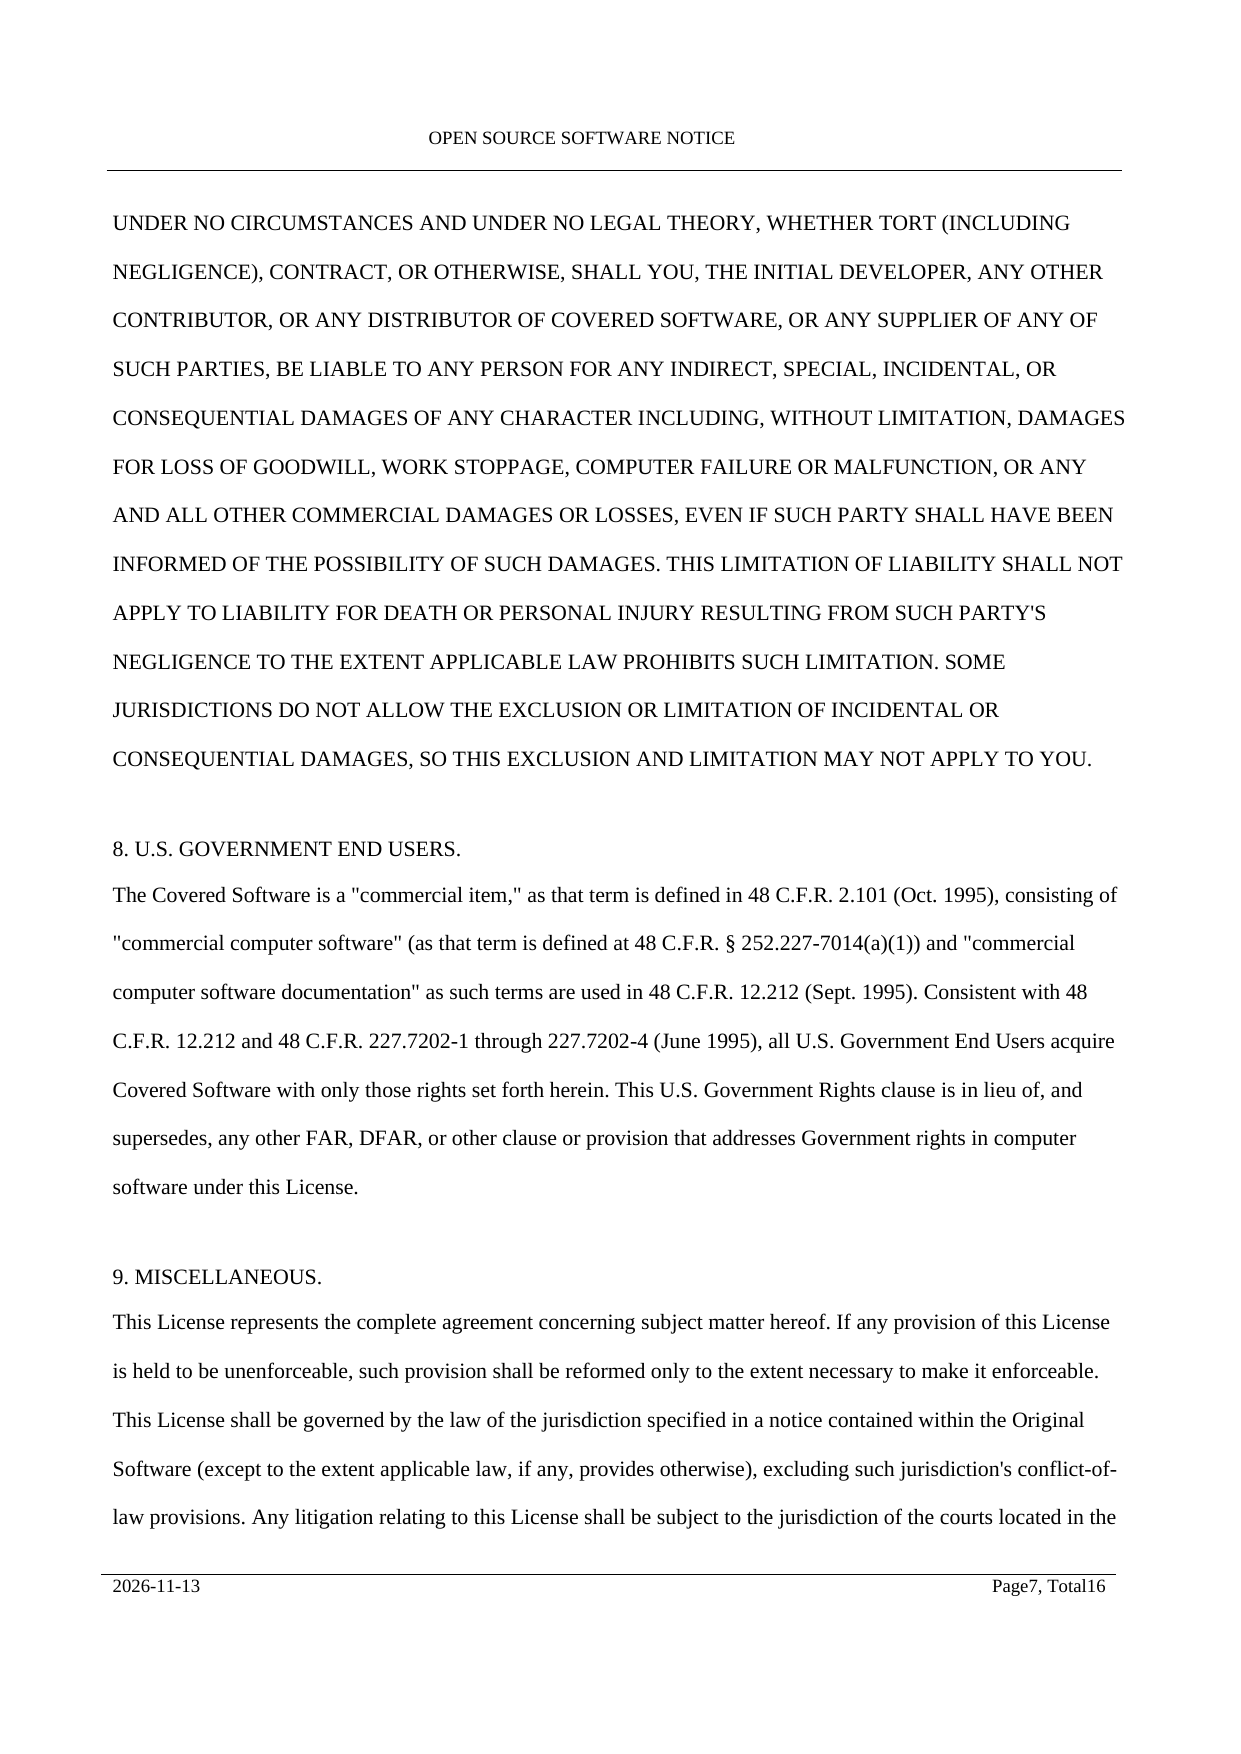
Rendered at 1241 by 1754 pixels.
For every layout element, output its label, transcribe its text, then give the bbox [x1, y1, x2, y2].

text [112, 1306, 1128, 1533]
text 9. MISCELLANEOUS. [112, 1261, 1128, 1293]
text 8. U.S. GOVERNMENT END USERS. [112, 833, 1128, 865]
text The Covered Software is a "commercial item," as that term is defined in 48 C.F.R. 2.101 (Oct. 1995), consisting of "commercial computer software" (as that term is defined at 48 C.F.R. § 252.227-7014(a)(1)) and "commercial computer software documentation" as such terms are used in 48 C.F.R. 12.212 (Sept. 1995). Consistent with 48 C.F.R. 12.212 and 48 C.F.R. 227.7202-1 through 227.7202-4 (June 1995), all U.S. Government End Users acquire Covered Software with only those rights set forth herein. This U.S. Government Rights clause is in lieu of, and supersedes, any other FAR, DFAR, or other clause or provision that addresses Government rights in computer software under this License. [112, 878, 1128, 1203]
text UNDER NO CIRCUMSTANCES AND UNDER NO LEGAL THEORY, WHETHER TORT (INCLUDING NEGLIGENCE), CONTRACT, OR OTHERWISE, SHALL YOU, THE INITIAL DEVELOPER, ANY OTHER CONTRIBUTOR, OR ANY DISTRIBUTOR OF COVERED SOFTWARE, OR ANY SUPPLIER OF ANY OF SUCH PARTIES, BE LIABLE TO ANY PERSON FOR ANY INDIRECT, SPECIAL, INCIDENTAL, OR CONSEQUENTIAL DAMAGES OF ANY CHARACTER INCLUDING, WITHOUT LIMITATION, DAMAGES FOR LOSS OF GOODWILL, WORK STOPPAGE, COMPUTER FAILURE OR MALFUNCTION, OR ANY AND ALL OTHER COMMERCIAL DAMAGES OR LOSSES, EVEN IF SUCH PARTY SHALL HAVE BEEN INFORMED OF THE POSSIBILITY OF SUCH DAMAGES. THIS LIMITATION OF LIABILITY SHALL NOT APPLY TO LIABILITY FOR DEATH OR PERSONAL INJURY RESULTING FROM SUCH PARTY'S NEGLIGENCE TO THE EXTENT APPLICABLE LAW PROHIBITS SUCH LIMITATION. SOME JURISDICTIONS DO NOT ALLOW THE EXCLUSION OR LIMITATION OF INCIDENTAL OR CONSEQUENTIAL DAMAGES, SO THIS EXCLUSION AND LIMITATION MAY NOT APPLY TO YOU. [112, 206, 1128, 775]
